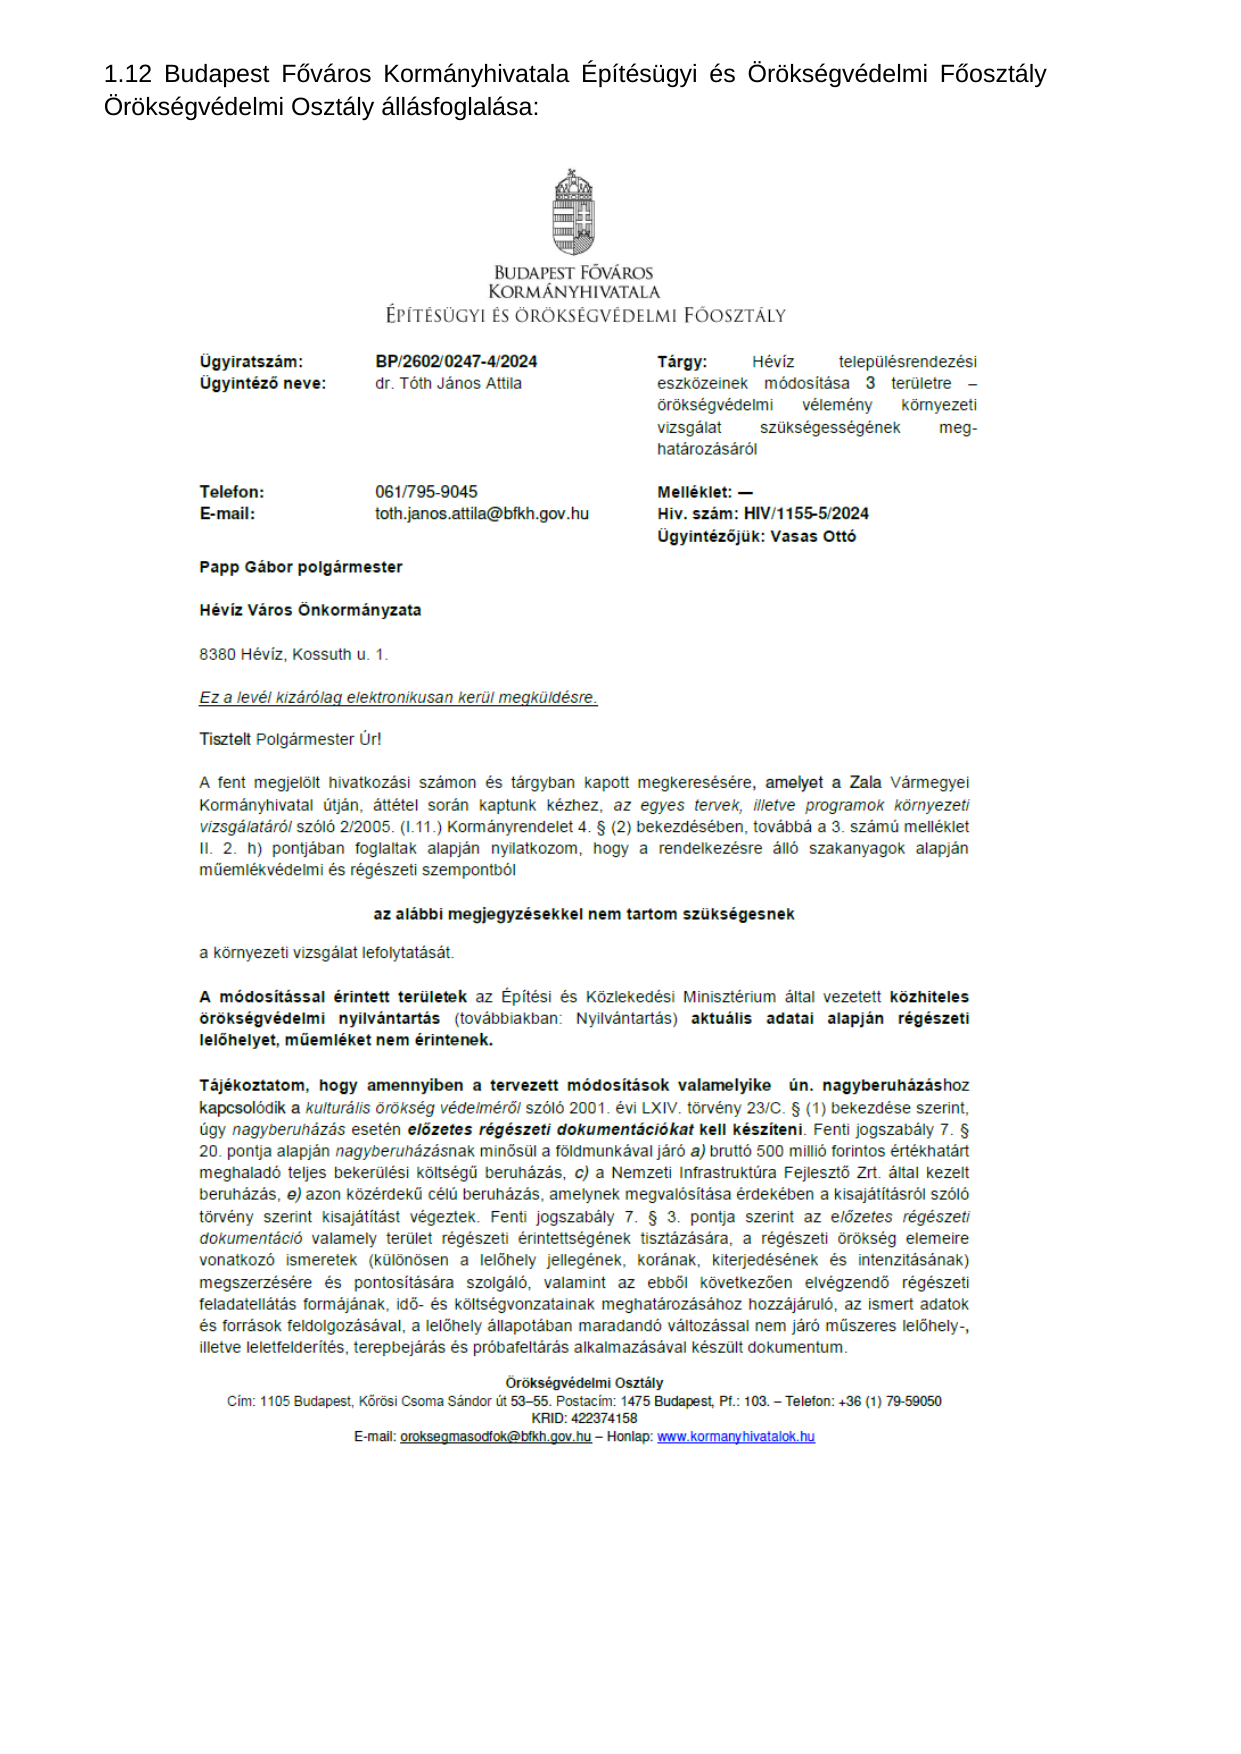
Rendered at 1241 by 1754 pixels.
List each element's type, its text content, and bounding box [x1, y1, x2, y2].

text 1.12 Budapest Főváros Kormányhivatala Építésügyi és Örökségvédelmi Főosztály Örökségvédelmi Osztály állásfoglalása: [103, 59, 1048, 121]
